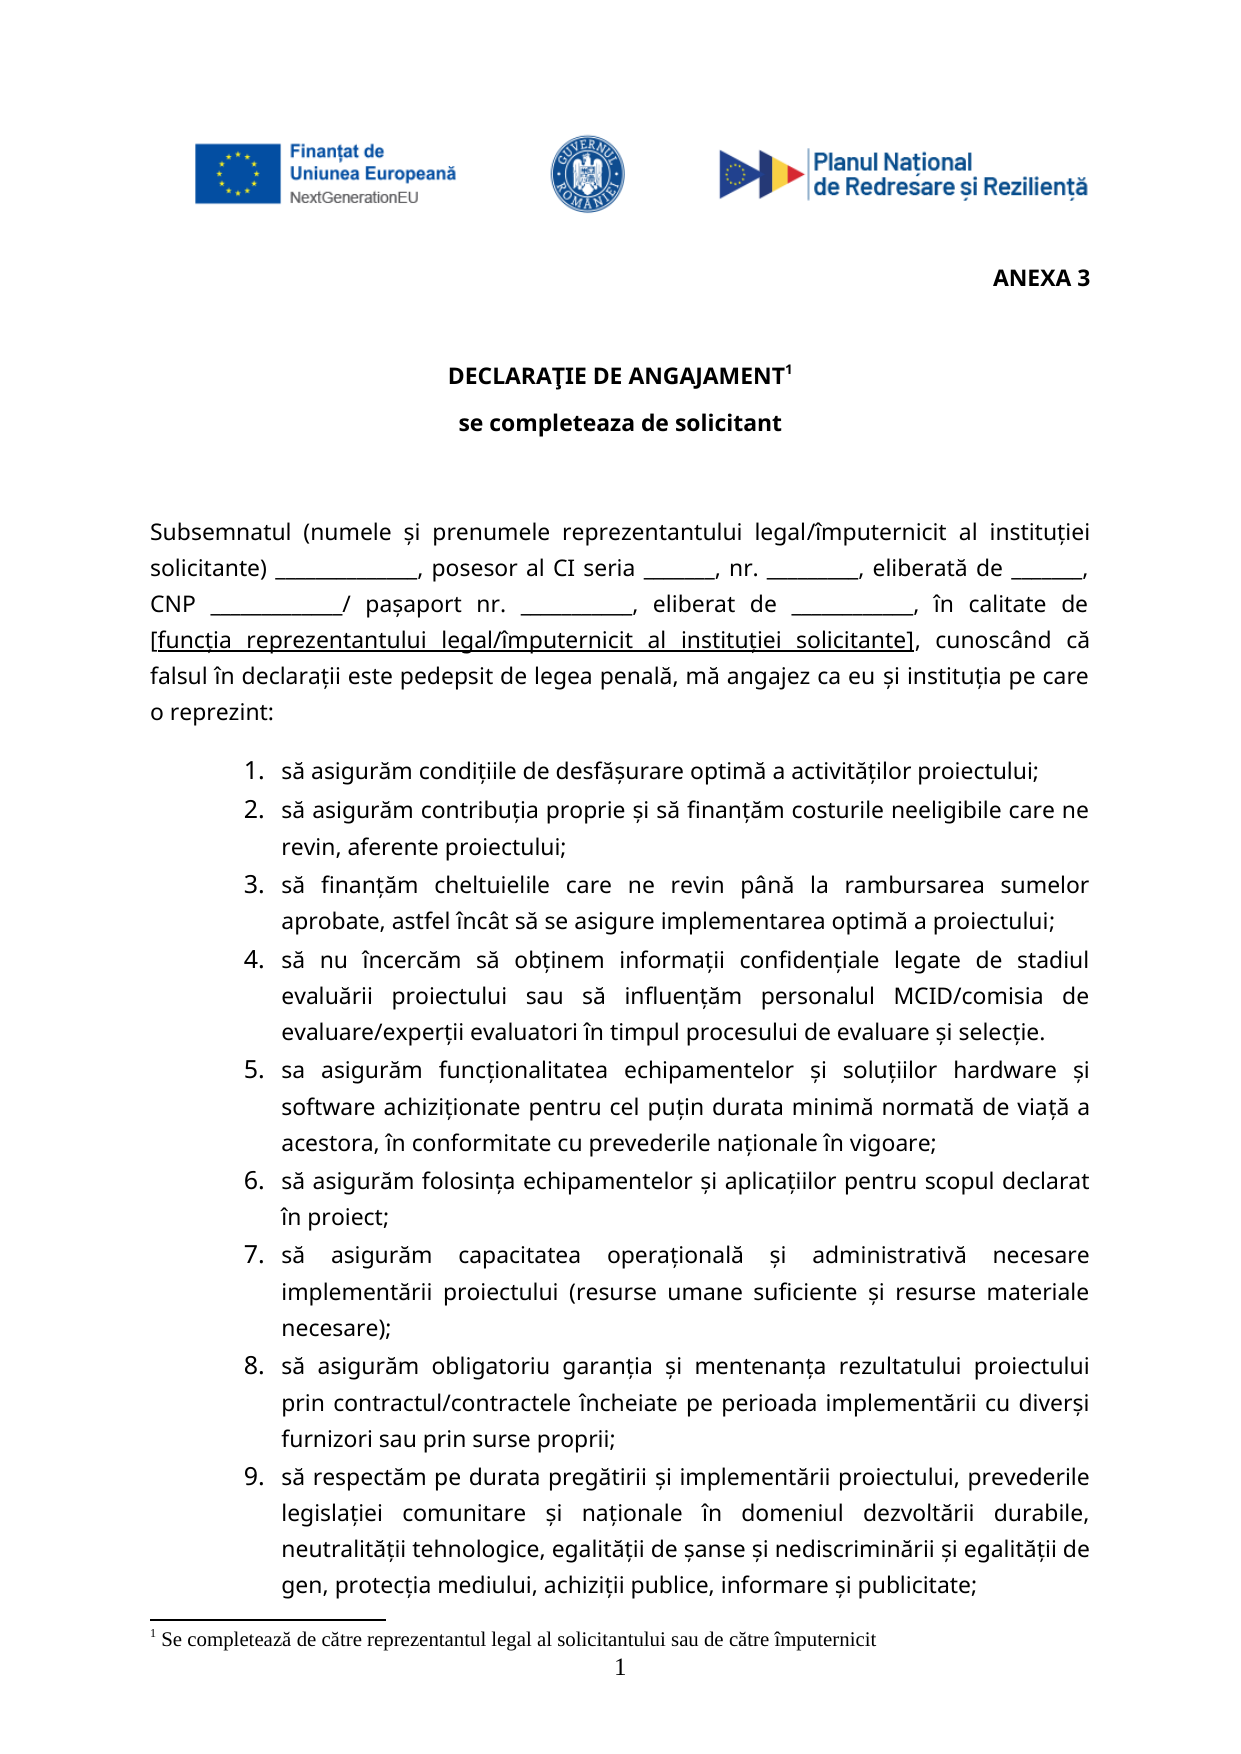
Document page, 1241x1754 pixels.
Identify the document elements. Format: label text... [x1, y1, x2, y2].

text se completeaza de solicitant [150, 407, 1090, 438]
list sa asigurăm funcționalitatea echipamentelor și soluțiilor hardware și software achiziționate pentru cel puțin durata minimă normată de viață a acestora, în conformitate cu prevederile naționale în vigoare; [244, 1052, 1090, 1158]
list să asigurăm obligatoriu garanţia şi mentenanţa rezultatului proiectului prin contractul/contractele încheiate pe perioada implementării cu diverşi furnizori sau prin surse proprii; [244, 1348, 1090, 1454]
picture [150, 118, 1091, 231]
list să respectăm pe durata pregătirii și implementării proiectului, prevederile legislației comunitare și naționale în domeniul dezvoltării durabile, neutralității tehnologice, egalității de șanse și nediscriminării și egalității de gen, protecția mediului, achiziții publice, informare și publicitate; [244, 1458, 1090, 1600]
text DECLARAŢIE DE ANGAJAMENT [150, 360, 1090, 391]
text ANEXA 3 [150, 262, 1090, 293]
list să asigurăm condiţiile de desfăşurare optimă a activităţilor proiectului; [244, 753, 1090, 787]
list să asigurăm contribuţia proprie şi să finanţăm costurile neeligibile care ne revin, aferente proiectului; [244, 792, 1090, 862]
list să nu încercăm să obţinem informaţii confidenţiale legate de stadiul evaluării proiectului sau să influenţăm personalul MCID/comisia de evaluare/experţii evaluatori în timpul procesului de evaluare şi selecţie. [244, 941, 1090, 1047]
list să asigurăm capacitatea operaţională şi administrativă necesare implementării proiectului (resurse umane suficiente şi resurse materiale necesare); [244, 1237, 1090, 1343]
list să finanţăm cheltuielile care ne revin până la rambursarea sumelor aprobate, astfel încât să se asigure implementarea optimă a proiectului; [244, 867, 1090, 937]
text Subsemnatul (numele şi prenumele reprezentantului legal/împuternicit al instituţiei solicitante) ______________, posesor al CI seria _______, nr. _________, eliberată de _______, CNP _____________/ paşaport nr. ___________, eliberat de ____________, în calitate de [funcţia reprezentantului legal/împuternicit al instituţiei solicitante], cunoscând că falsul în declaraţii este pedepsit de legea penală, mă angajez ca eu și instituția pe care o reprezint: [150, 516, 1090, 727]
list să asigurăm folosinţa echipamentelor şi aplicaţiilor pentru scopul declarat în proiect; [244, 1162, 1090, 1232]
